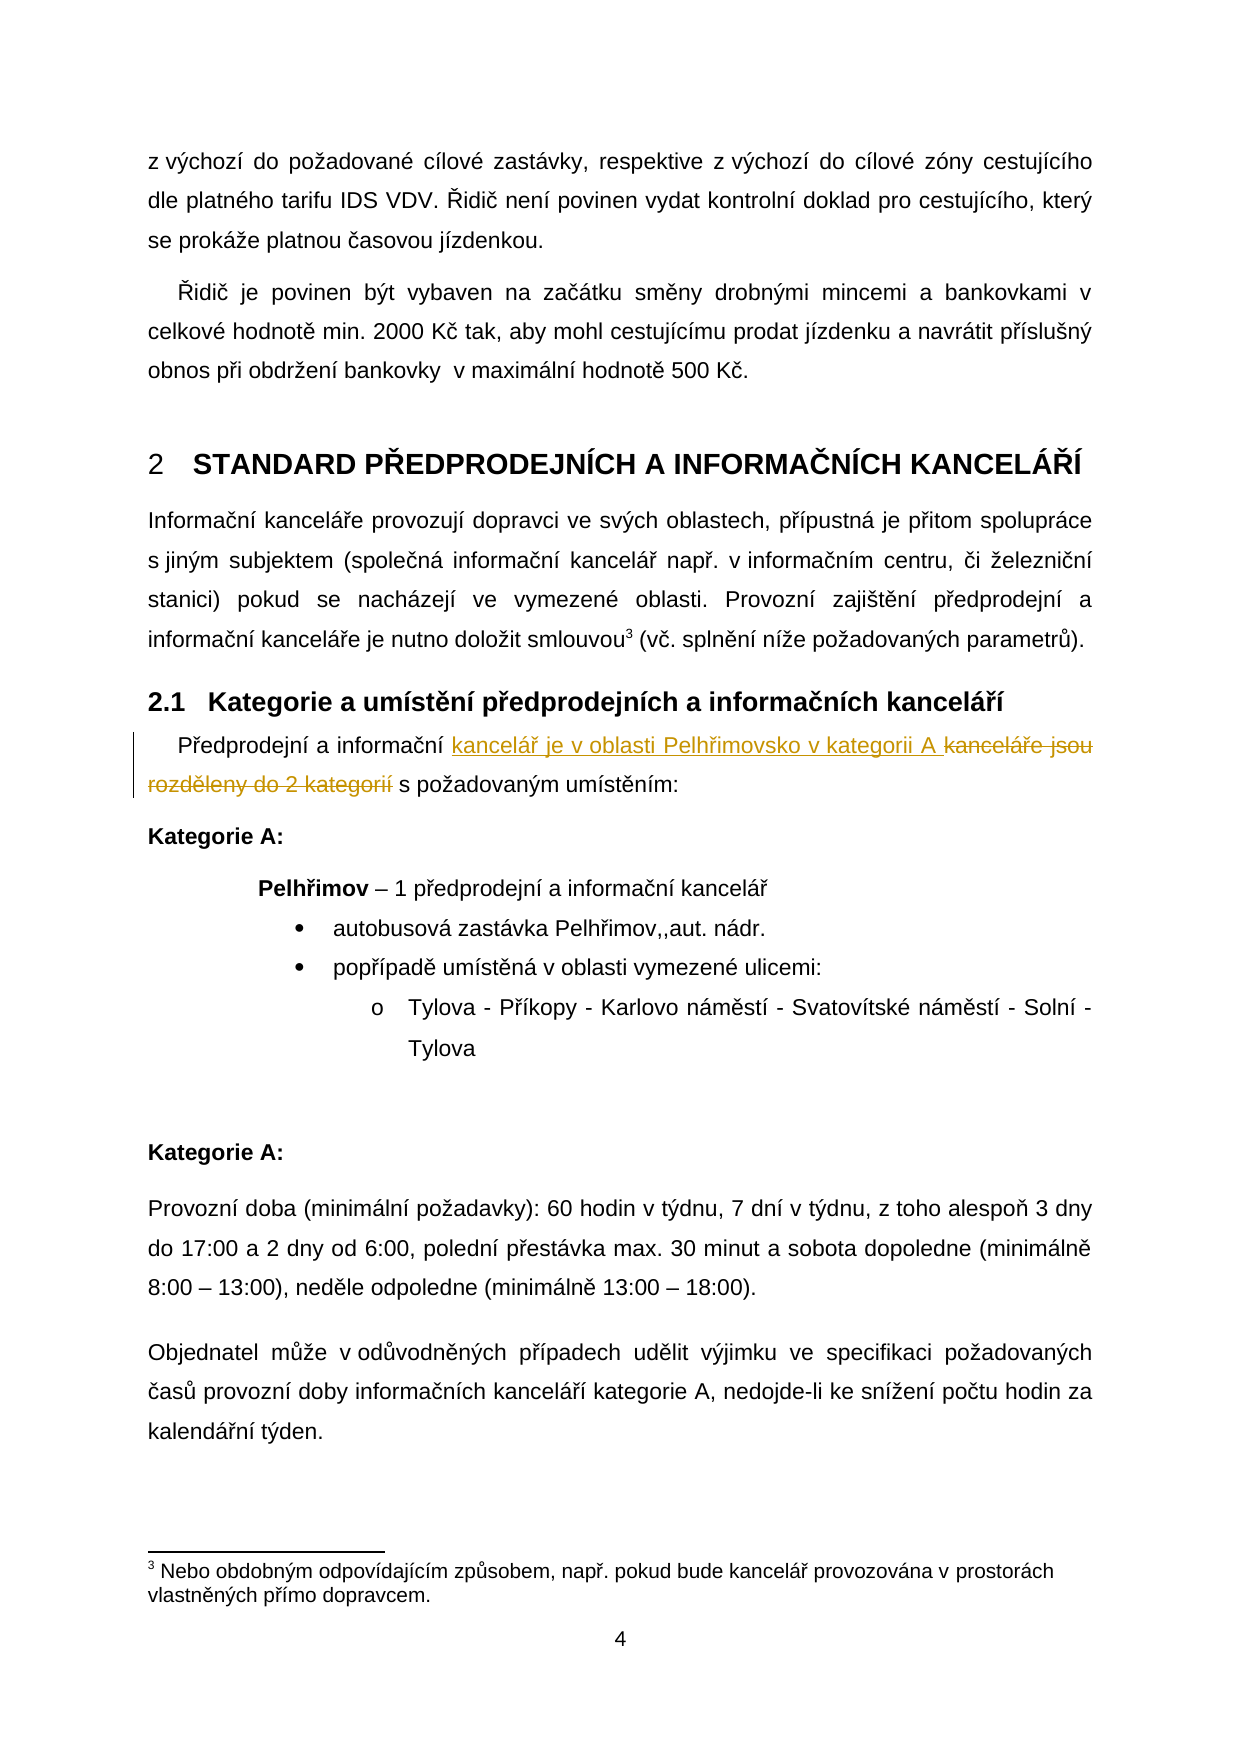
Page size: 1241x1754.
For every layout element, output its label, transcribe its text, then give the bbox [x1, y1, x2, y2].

text Kategorie A: [148, 1139, 1093, 1166]
list autobusová zastávka Pelhřimov,,aut. nádr. [295, 915, 1093, 941]
text Pelhřimov – 1 předprodejní a informační kancelář [258, 875, 1093, 902]
text Provozní doba (minimální požadavky): 60 hodin v týdnu, 7 dní v týdnu, z toho alespoň 3 dny do 17:00 a 2 dny od 6:00, polední přestávka max. 30 minut a sobota dopoledne (minimálně 8:00 – 13:00), neděle odpoledne (minimálně 13:00 – 18:00). [148, 1195, 1093, 1301]
list popřípadě umístěná v oblasti vymezené ulicemi: [295, 954, 1093, 981]
text Informační kanceláře provozují dopravci ve svých oblastech, přípustná je přitom spolupráce s jiným subjektem (společná informační kancelář např. v informačním centru, či železniční stanici) pokud se nacházejí ve vymezené oblasti. Provozní zajištění předprodejní a informační kanceláře je nutno doložit smlouvou (vč. splnění níže požadovaných parametrů). [148, 507, 1093, 652]
text Objednatel může v odůvodněných případech udělit výjimku ve specifikaci požadovaných časů provozní doby informačních kanceláří kategorie A, nedojde-li ke snížení počtu hodin za kalendářní týden. [148, 1339, 1093, 1444]
subtitle STANDARD PŘEDPRODEJNÍCH A INFORMAČNÍCH KANCELÁŘÍ [148, 447, 1093, 481]
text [148, 148, 1093, 253]
text Předprodejní a informační s požadovaným umístěním: [148, 732, 1093, 798]
subtitle Kategorie a umístění předprodejních a informačních kanceláří [148, 686, 1093, 717]
list Tylova - Příkopy - Karlovo náměstí - Svatovítské náměstí - Solní - Tylova [370, 994, 1093, 1062]
text Řidič je povinen být vybaven na začátku směny drobnými mincemi a bankovkami v celkové hodnotě min. 2000 Kč tak, aby mohl cestujícímu prodat jízdenku a navrátit příslušný obnos při obdržení bankovky v maximální hodnotě 500 Kč. [148, 278, 1093, 384]
text Kategorie A: [148, 823, 1093, 850]
